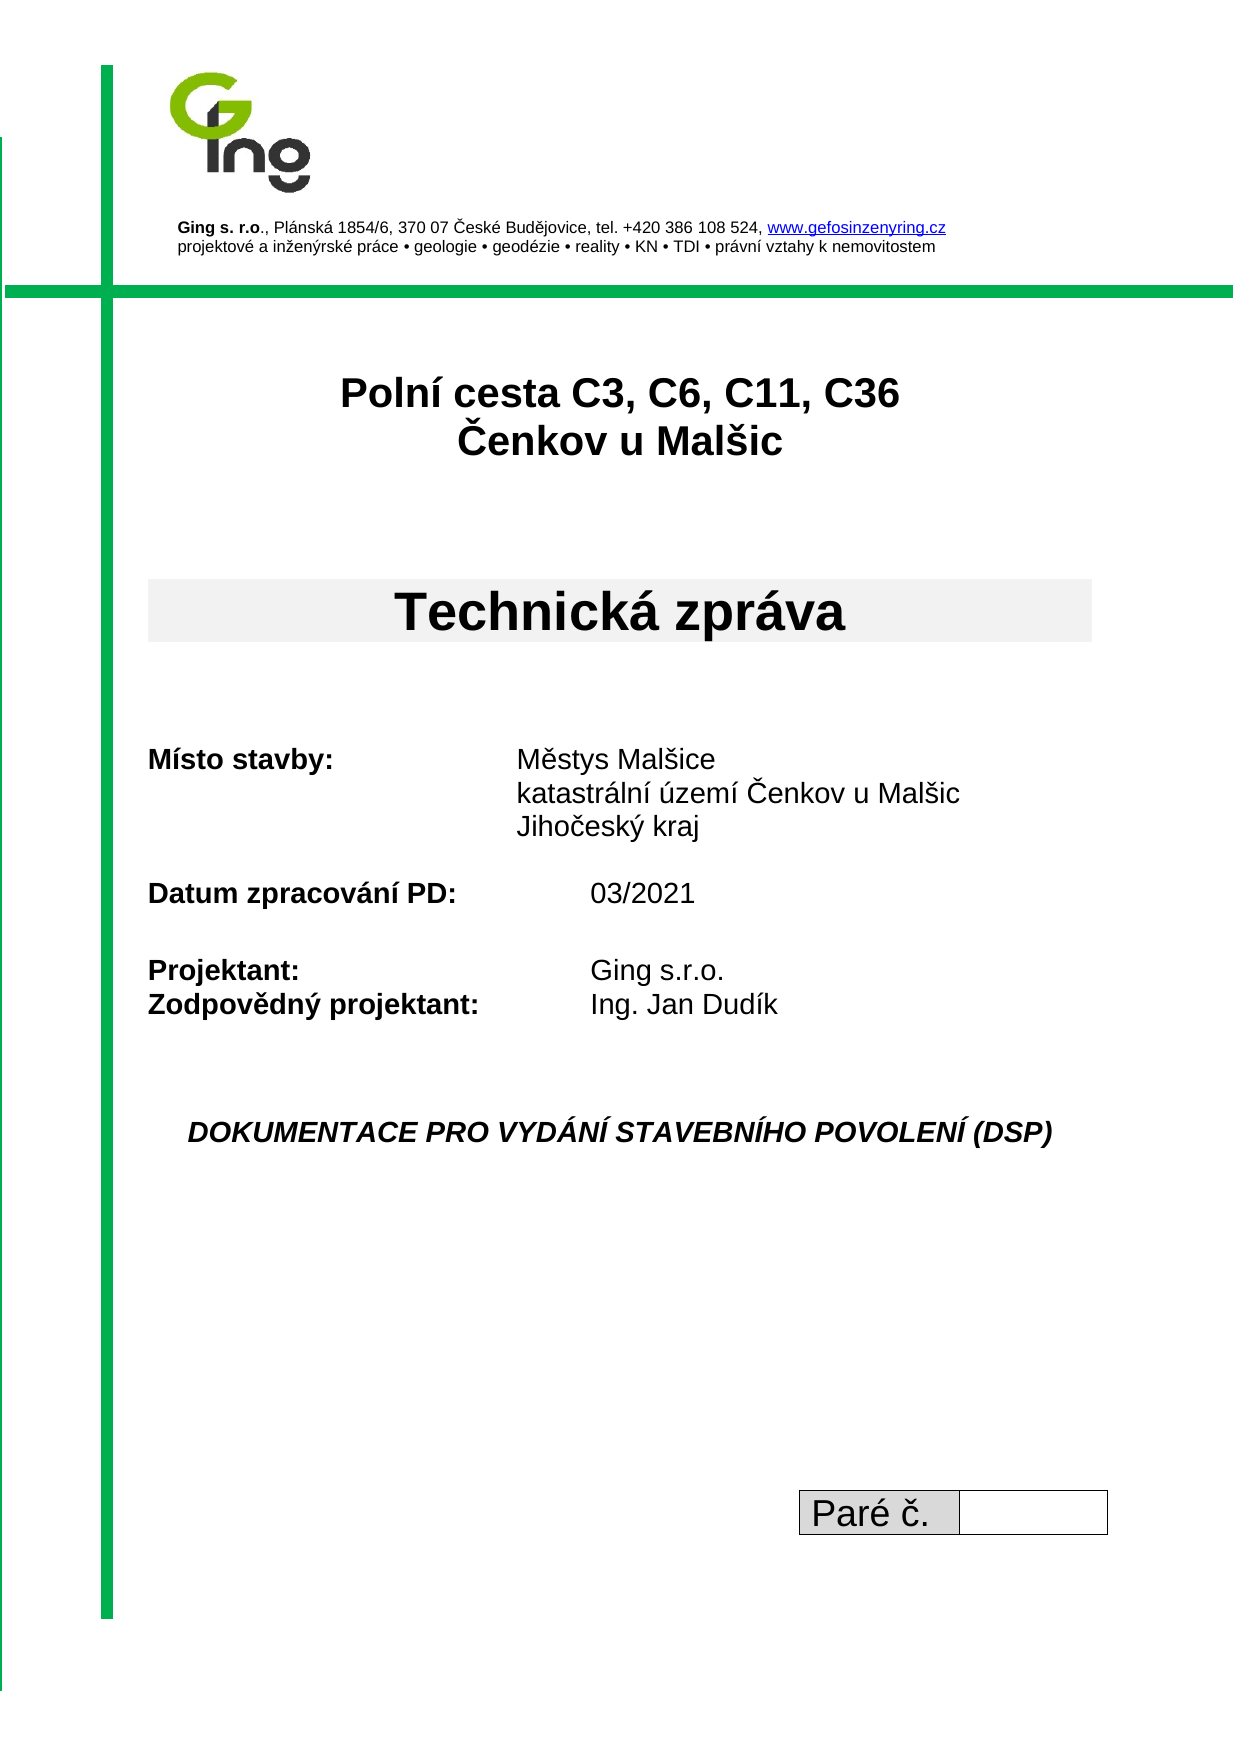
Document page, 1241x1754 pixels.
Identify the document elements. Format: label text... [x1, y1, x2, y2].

text Ging s. r.o., Plánská 1854/6, 370 07 České Budějovice, tel. +420 386 108 524, www.gefosinzenyring.cz [148, 218, 1092, 237]
text Jihočeský kraj [148, 809, 1092, 876]
text Místo stavby: Městys Malšice [148, 742, 1092, 776]
table_header Paré č. [800, 1491, 959, 1534]
picture [164, 70, 315, 194]
text Projektant: Ging s.r.o. [148, 953, 1092, 987]
table_header [960, 1491, 1107, 1534]
text Datum zpracování PD: 03/2021 [148, 876, 1092, 910]
text Polní cesta C3, C6, C11, C36 [148, 368, 1092, 416]
text katastrální území Čenkov u Malšic [148, 776, 1092, 809]
text Technická zpráva [148, 579, 1092, 642]
text Čenkov u Malšic [148, 416, 1092, 464]
text Zodpovědný projektant: Ing. Jan Dudík [148, 987, 1092, 1020]
text projektové a inženýrské práce • geologie • geodézie • reality • KN • TDI • právní vztahy k nemovitostem [148, 237, 1107, 256]
subtitle DOKUMENTACE PRO VYDÁNÍ STAVEBNÍHO POVOLENÍ (DSP) [148, 1115, 1092, 1148]
